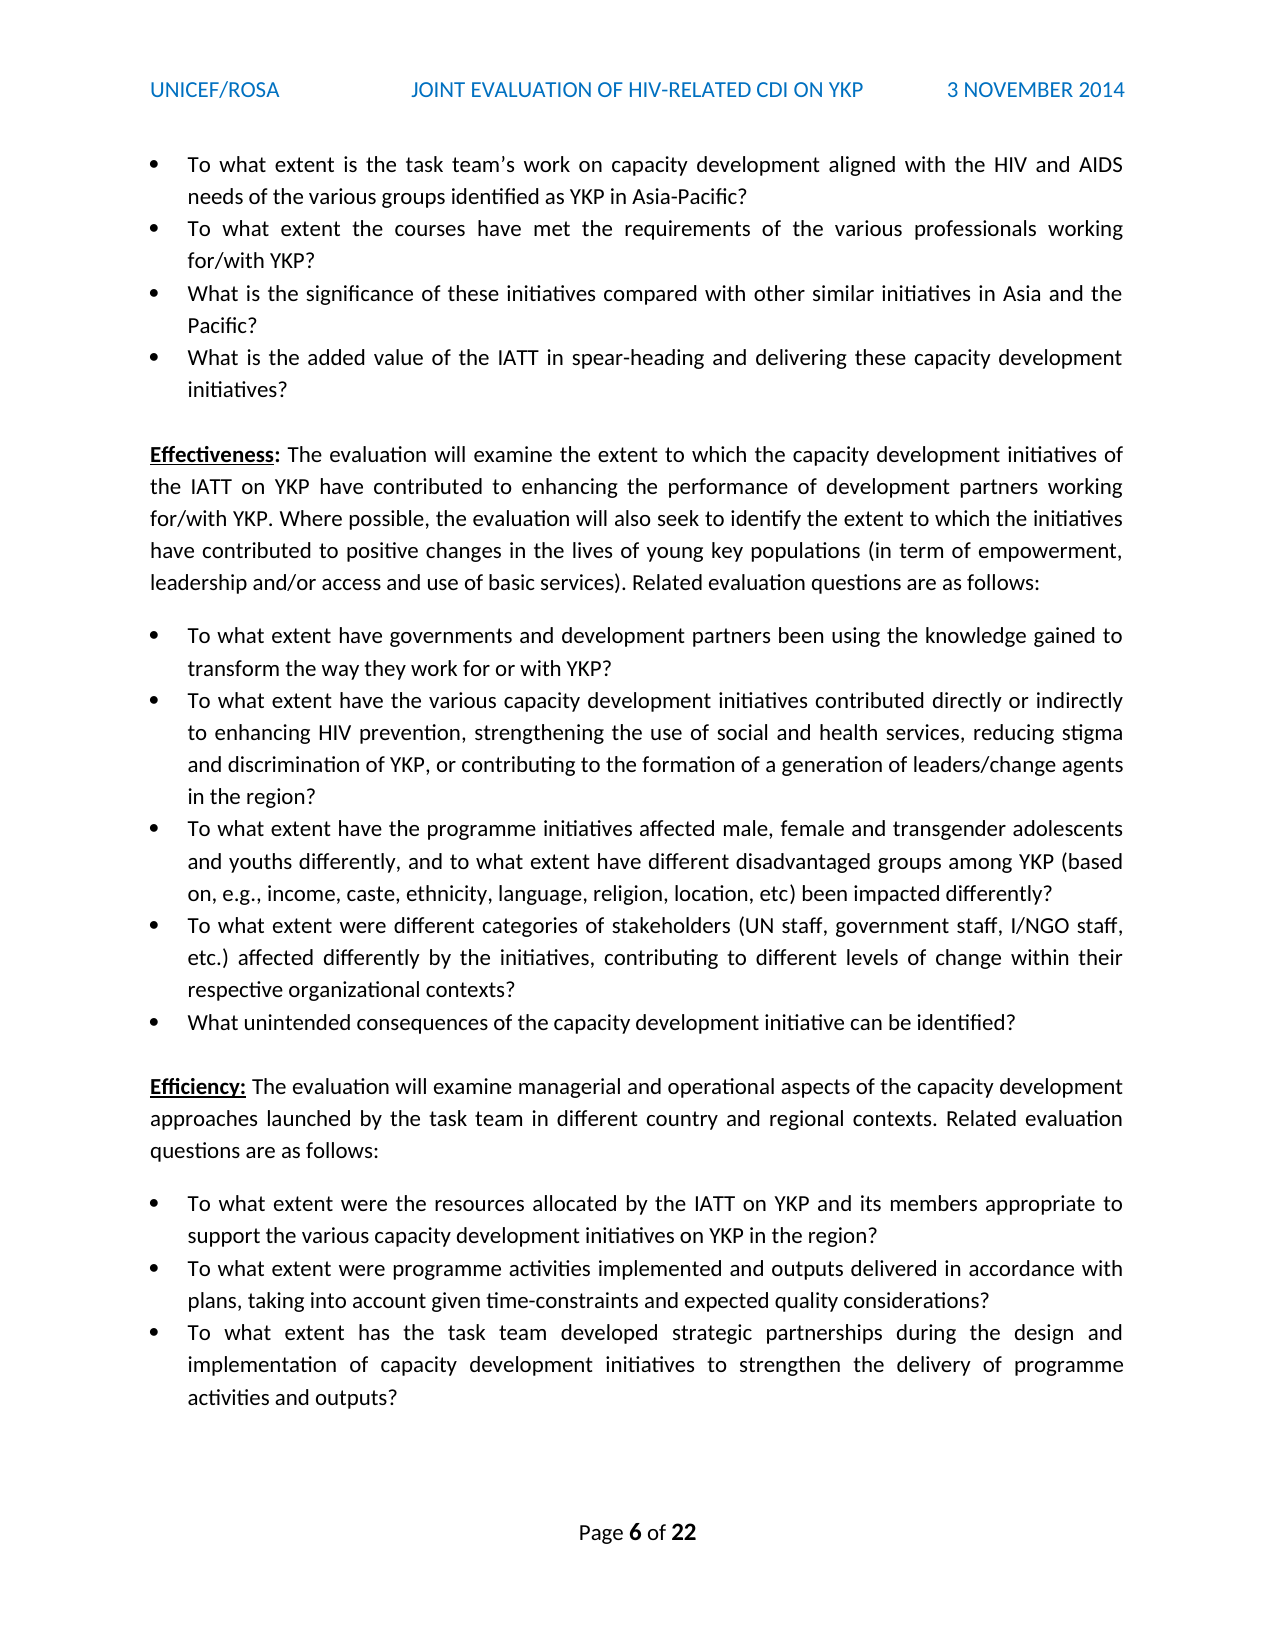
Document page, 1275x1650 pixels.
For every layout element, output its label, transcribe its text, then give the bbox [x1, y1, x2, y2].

list To what extent is the task team’s work on capacity development aligned with the HIV and AIDS needs of the various groups identified as YKP in Asia-Pacific? [150, 150, 1125, 210]
list What unintended consequences of the capacity development initiative can be identified? [150, 1008, 1125, 1036]
list What is the significance of these initiatives compared with other similar initiatives in Asia and the Pacific? [150, 279, 1125, 339]
list To what extent have governments and development partners been using the knowledge gained to transform the way they work for or with YKP? [150, 621, 1125, 682]
list To what extent the courses have met the requirements of the various professionals working for/with YKP? [150, 214, 1125, 274]
text Efficiency: The evaluation will examine managerial and operational aspects of the capacity development approaches launched by the task team in different country and regional contexts. Related evaluation questions are as follows: [150, 1072, 1125, 1164]
list What is the added value of the IATT in spear-heading and delivering these capacity development initiatives? [150, 343, 1125, 403]
list To what extent has the task team developed strategic partnerships during the design and implementation of capacity development initiatives to strengthen the delivery of programme activities and outputs? [150, 1318, 1125, 1411]
text Effectiveness: The evaluation will examine the extent to which the capacity development initiatives of the IATT on YKP have contributed to enhancing the performance of development partners working for/with YKP. Where possible, the evaluation will also seek to identify the extent to which the initiatives have contributed to positive changes in the lives of young key populations (in term of empowerment, leadership and/or access and use of basic services). Related evaluation questions are as follows: [150, 440, 1125, 596]
list To what extent were the resources allocated by the IATT on YKP and its members appropriate to support the various capacity development initiatives on YKP in the region? [150, 1189, 1125, 1250]
list To what extent have the various capacity development initiatives contributed directly or indirectly to enhancing HIV prevention, strengthening the use of social and health services, reducing stigma and discrimination of YKP, or contributing to the formation of a generation of leaders/change agents in the region? [150, 686, 1125, 810]
list To what extent were different categories of stakeholders (UN staff, government staff, I/NGO staff, etc.) affected differently by the initiatives, contributing to different levels of change within their respective organizational contexts? [150, 911, 1125, 1003]
list To what extent have the programme initiatives affected male, female and transgender adolescents and youths differently, and to what extent have different disadvantaged groups among YKP (based on, e.g., income, caste, ethnicity, language, religion, location, etc) been impacted differently? [150, 814, 1125, 907]
list To what extent were programme activities implemented and outputs delivered in accordance with plans, taking into account given time-constraints and expected quality considerations? [150, 1254, 1125, 1314]
